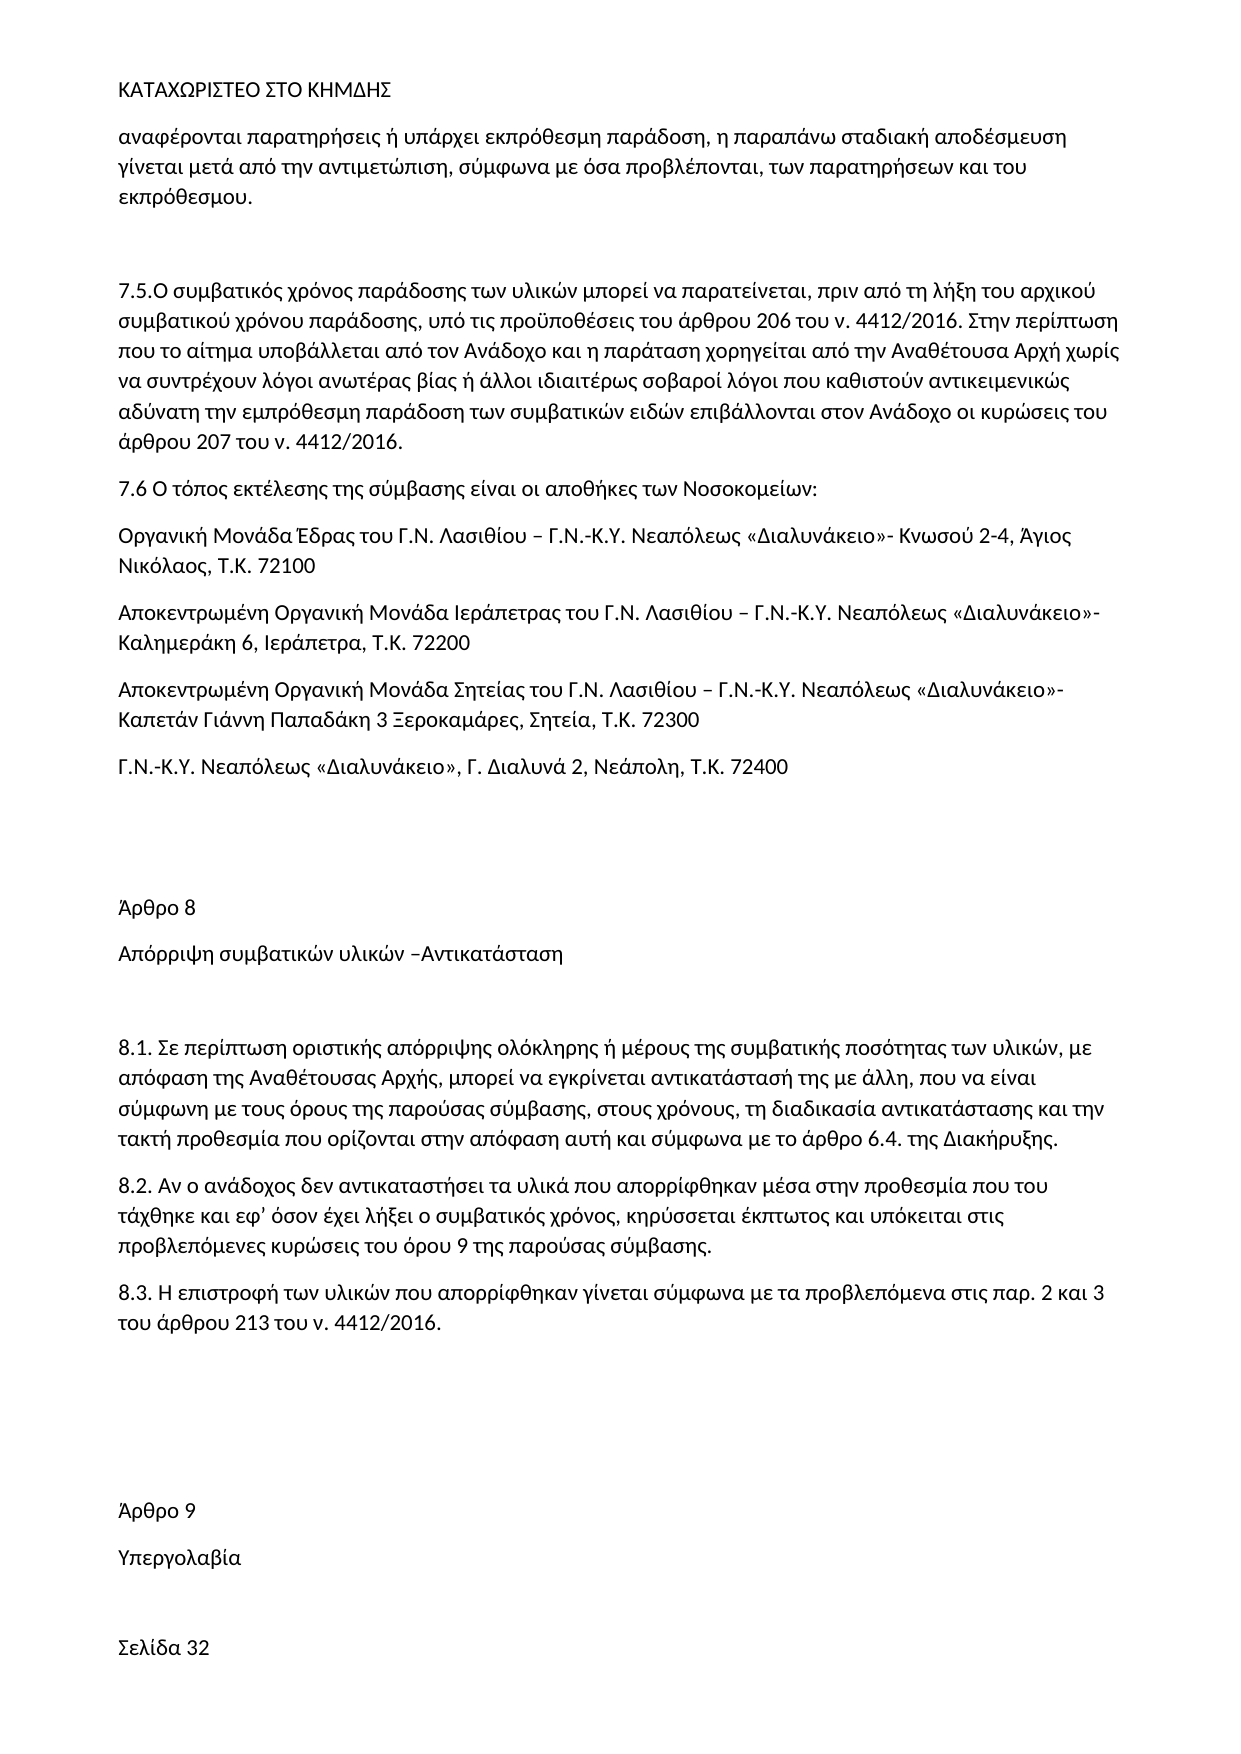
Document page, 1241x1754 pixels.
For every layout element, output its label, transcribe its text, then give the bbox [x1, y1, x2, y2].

text 8.3. Η επιστροφή των υλικών που απορρίφθηκαν γίνεται σύμφωνα με τα προβλεπόμενα στις παρ. 2 και 3 του άρθρου 213 του ν. 4412/2016. [118, 1278, 1122, 1336]
text 7.6 Ο τόπος εκτέλεσης της σύμβασης είναι οι αποθήκες των Νοσοκομείων: [118, 474, 1122, 502]
text 7.5.Ο συμβατικός χρόνος παράδοσης των υλικών μπορεί να παρατείνεται, πριν από τη λήξη του αρχικού συμβατικού χρόνου παράδοσης, υπό τις προϋποθέσεις του άρθρου 206 του ν. 4412/2016. Στην περίπτωση που το αίτημα υποβάλλεται από τον Ανάδοχο και η παράταση χορηγείται από την Αναθέτουσα Αρχή χωρίς να συντρέχουν λόγοι ανωτέρας βίας ή άλλοι ιδιαιτέρως σοβαροί λόγοι που καθιστούν αντικειμενικώς αδύνατη την εμπρόθεσμη παράδοση των συμβατικών ειδών επιβάλλονται στον Ανάδοχο οι κυρώσεις του άρθρου 207 του ν. 4412/2016. [118, 276, 1122, 455]
text 8.1. Σε περίπτωση οριστικής απόρριψης ολόκληρης ή μέρους της συμβατικής ποσότητας των υλικών, με απόφαση της Αναθέτουσας Αρχής, μπορεί να εγκρίνεται αντικατάστασή της με άλλη, που να είναι σύμφωνη με τους όρους της παρούσας σύμβασης, στους χρόνους, τη διαδικασία αντικατάστασης και την τακτή προθεσμία που ορίζονται στην απόφαση αυτή και σύμφωνα με το άρθρο 6.4. της Διακήρυξης. [118, 1033, 1122, 1152]
text Αποκεντρωμένη Οργανική Μονάδα Σητείας του Γ.Ν. Λασιθίου – Γ.Ν.-Κ.Υ. Νεαπόλεως «Διαλυνάκειο»- Καπετάν Γιάννη Παπαδάκη 3 Ξεροκαμάρες, Σητεία, Τ.Κ. 72300 [118, 675, 1122, 733]
text 8.2. Αν ο ανάδοχος δεν αντικαταστήσει τα υλικά που απορρίφθηκαν μέσα στην προθεσμία που του τάχθηκε και εφ’ όσον έχει λήξει ο συμβατικός χρόνος, κηρύσσεται έκπτωτος και υπόκειται στις προβλεπόμενες κυρώσεις του όρου 9 της παρούσας σύμβασης. [118, 1171, 1122, 1259]
text Γ.Ν.-Κ.Υ. Νεαπόλεως «Διαλυνάκειο», Γ. Διαλυνά 2, Νεάπολη, Τ.Κ. 72400 [118, 752, 1122, 780]
text Υπεργολαβία [118, 1543, 1122, 1571]
text Απόρριψη συμβατικών υλικών –Αντικατάσταση [118, 939, 1122, 967]
text Αποκεντρωμένη Οργανική Μονάδα Ιεράπετρας του Γ.Ν. Λασιθίου – Γ.Ν.-Κ.Υ. Νεαπόλεως «Διαλυνάκειο»- Καλημεράκη 6, Ιεράπετρα, Τ.Κ. 72200 [118, 598, 1122, 656]
text Άρθρο 8 [118, 893, 1122, 921]
text Οργανική Μονάδα Έδρας του Γ.Ν. Λασιθίου – Γ.Ν.-Κ.Υ. Νεαπόλεως «Διαλυνάκειο»- Κνωσού 2-4, Άγιος Νικόλαος, Τ.Κ. 72100 [118, 521, 1122, 579]
text Άρθρο 9 [118, 1496, 1122, 1524]
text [118, 122, 1122, 210]
